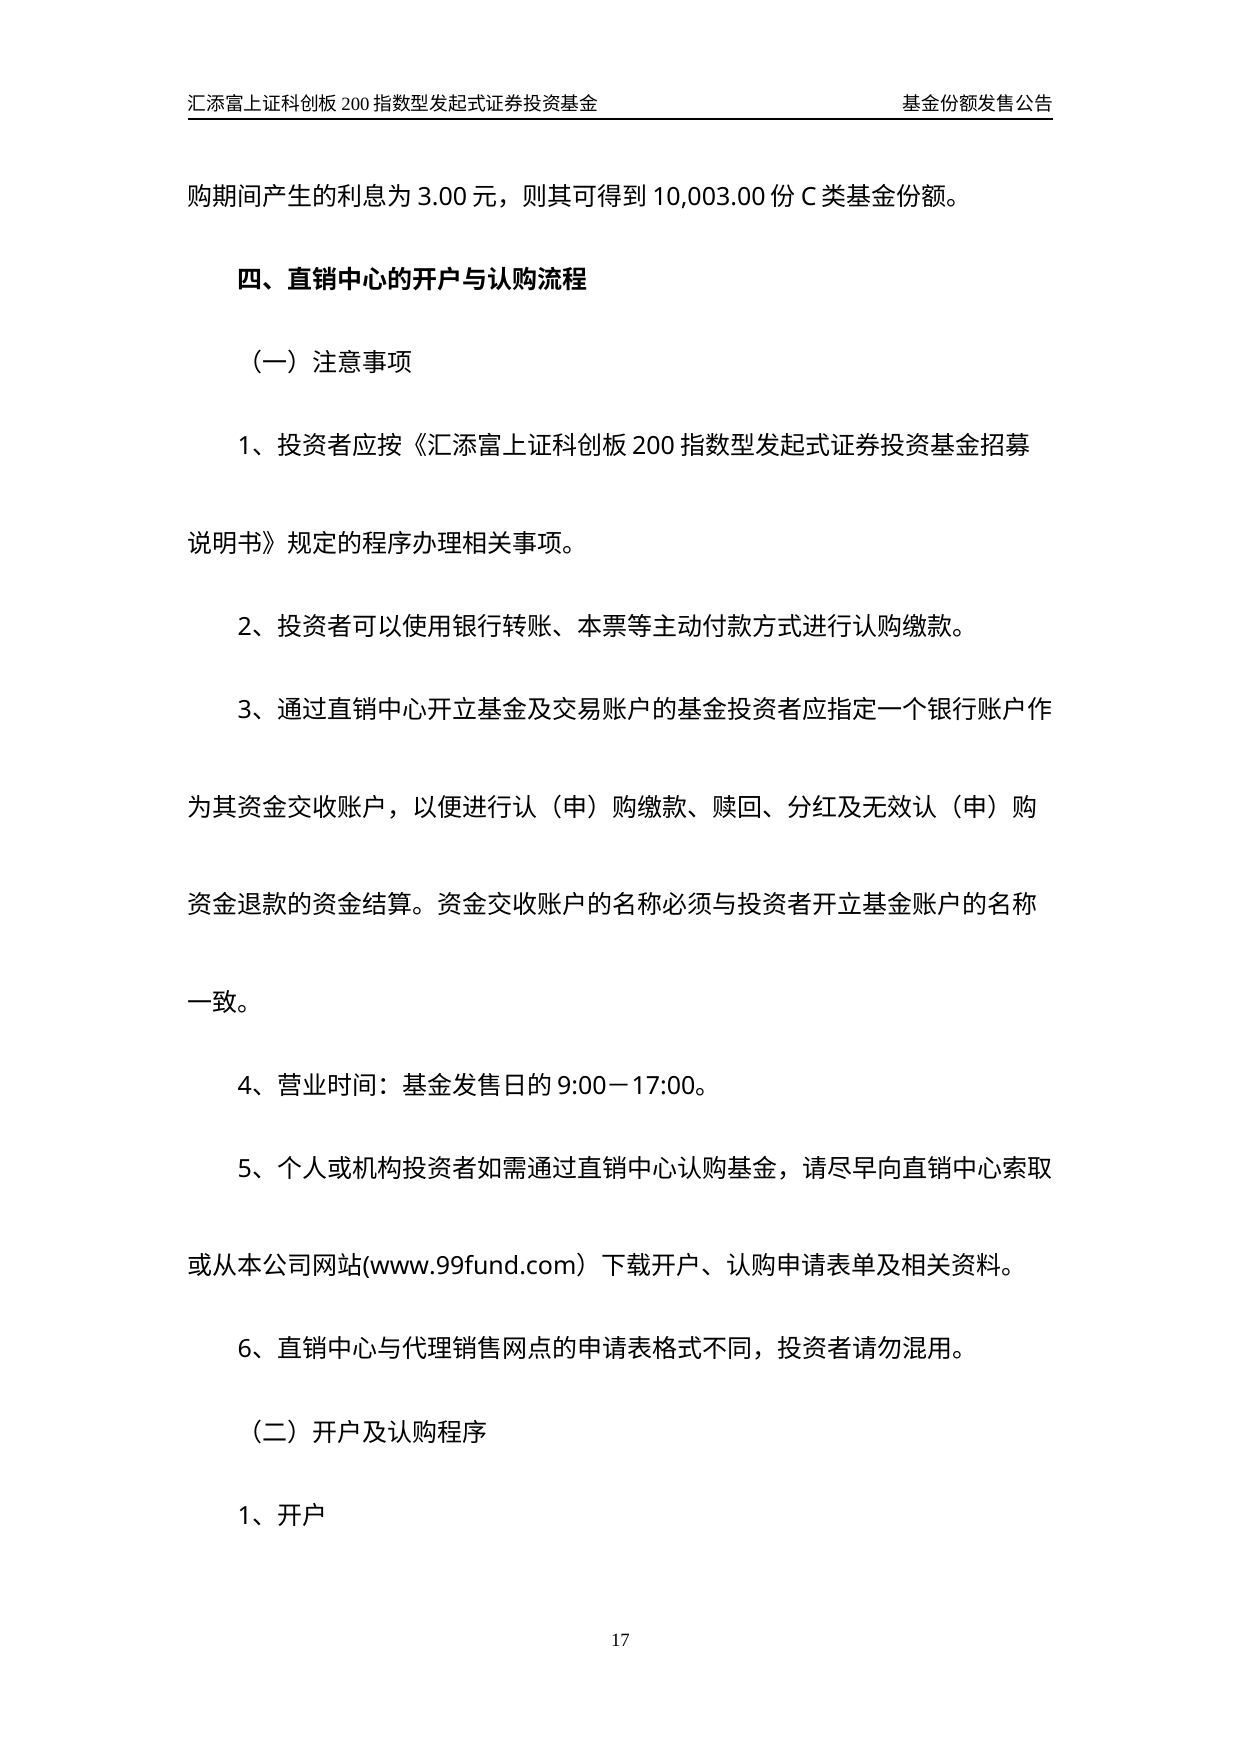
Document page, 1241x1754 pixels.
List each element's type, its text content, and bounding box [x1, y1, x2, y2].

text 6、直销中心与代理销售网点的申请表格式不同，投资者请勿混用。 [187, 1314, 1053, 1379]
text 四、直销中心的开户与认购流程 [187, 245, 1053, 310]
text 5、个人或机构投资者如需通过直销中心认购基金，请尽早向直销中心索取或从本公司网站(www.99fund.com）下载开户、认购申请表单及相关资料。 [187, 1134, 1053, 1296]
text 2、投资者可以使用银行转账、本票等主动付款方式进行认购缴款。 [187, 592, 1053, 657]
text （一）注意事项 [187, 328, 1053, 393]
text 3、通过直销中心开立基金及交易账户的基金投资者应指定一个银行账户作为其资金交收账户，以便进行认（申）购缴款、赎回、分红及无效认（申）购资金退款的资金结算。资金交收账户的名称必须与投资者开立基金账户的名称一致。 [187, 675, 1053, 1033]
text 1、投资者应按《汇添富上证科创板200指数型发起式证券投资基金招募说明书》规定的程序办理相关事项。 [187, 411, 1053, 574]
text 1、开户 [187, 1481, 1053, 1546]
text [187, 162, 1053, 227]
text （二）开户及认购程序 [187, 1398, 1053, 1463]
text 4、营业时间：基金发售日的9:00－17:00。 [187, 1051, 1053, 1116]
